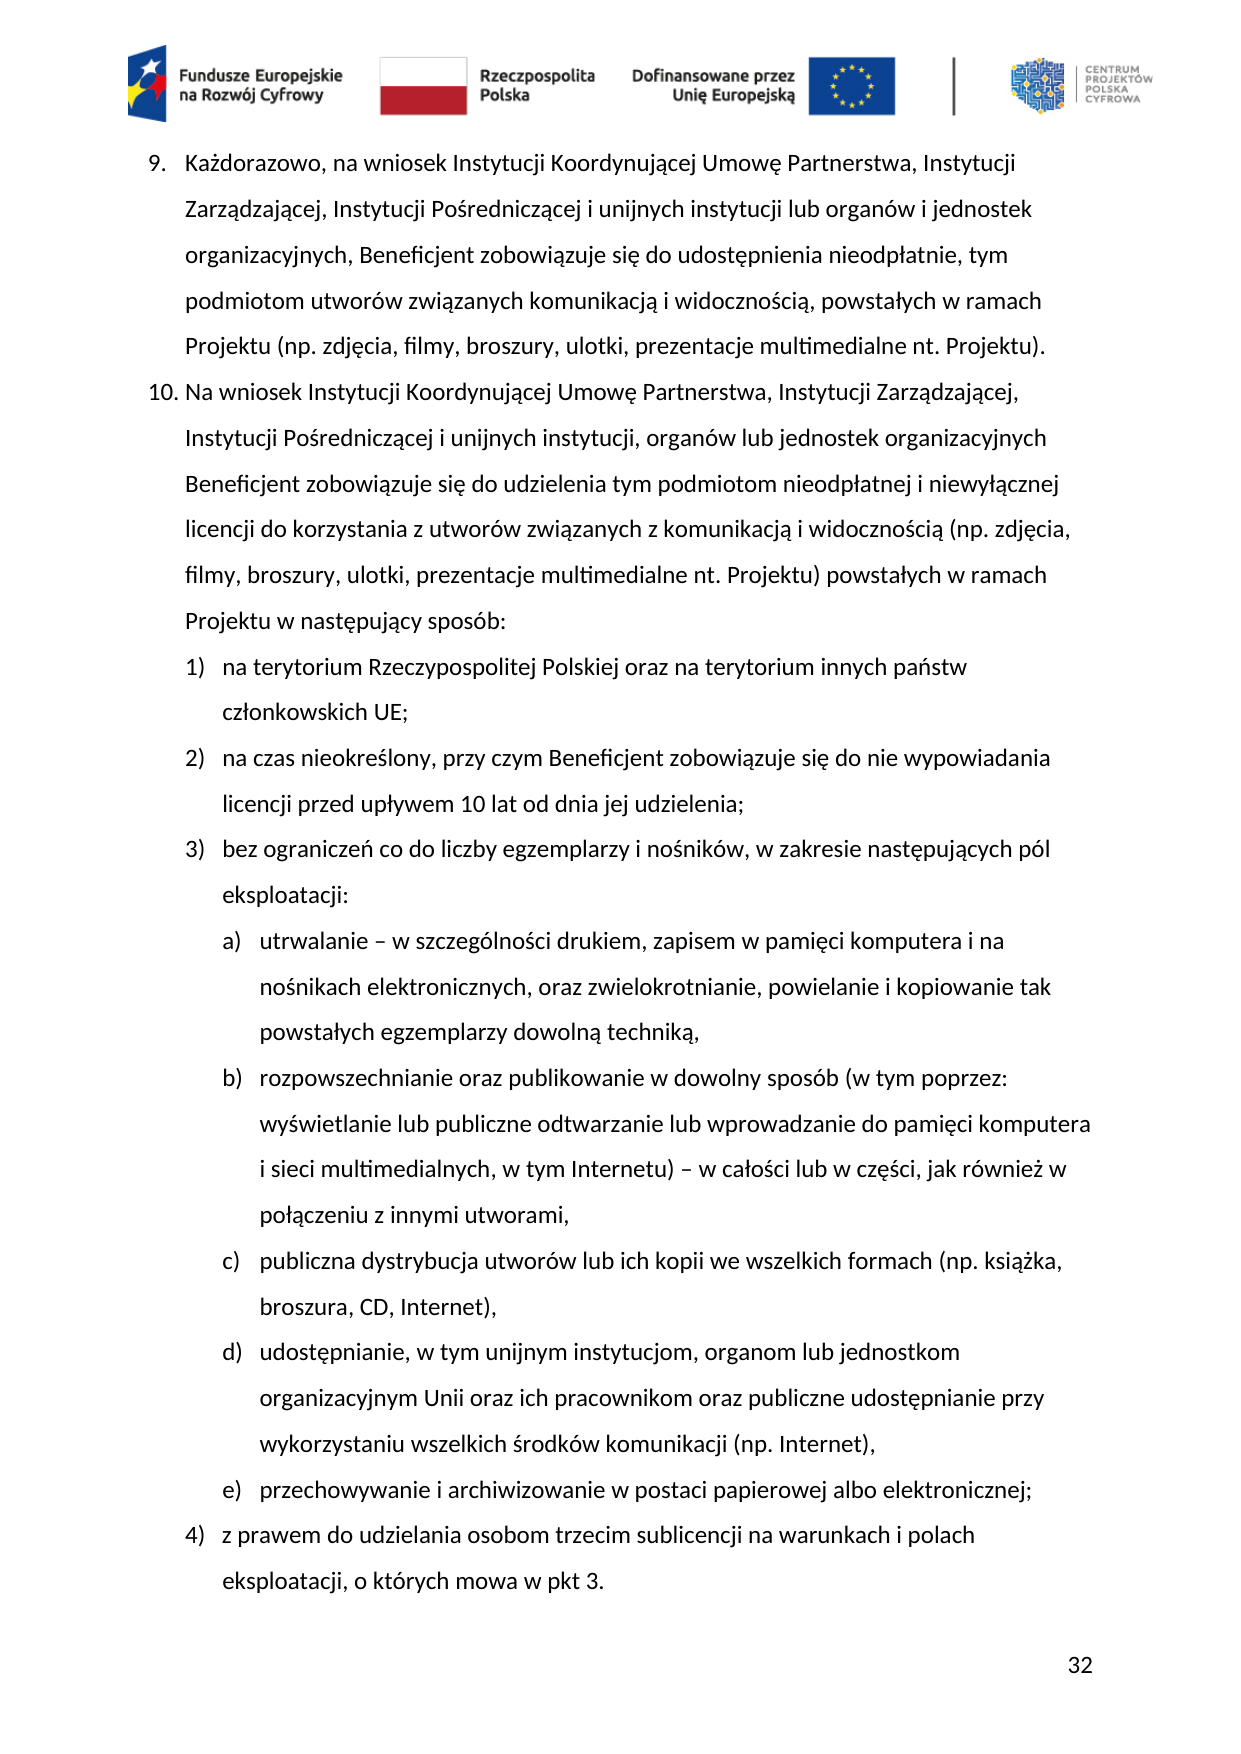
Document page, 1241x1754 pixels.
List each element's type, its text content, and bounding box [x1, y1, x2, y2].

list z prawem do udzielania osobom trzecim sublicencji na warunkach i polach eksploatacji, o których mowa w pkt 3. [185, 1519, 1093, 1596]
list publiczna dystrybucja utworów lub ich kopii we wszelkich formach (np. książka, broszura, CD, Internet), [222, 1245, 1093, 1321]
list bez ograniczeń co do liczby egzemplarzy i nośników, w zakresie następujących pól eksploatacji: [185, 833, 1093, 910]
list na terytorium Rzeczypospolitej Polskiej oraz na terytorium innych państw członkowskich UE; [185, 651, 1093, 727]
list utrwalanie – w szczególności drukiem, zapisem w pamięci komputera i na nośnikach elektronicznych, oraz zwielokrotnianie, powielanie i kopiowanie tak powstałych egzemplarzy dowolną techniką, [222, 925, 1093, 1047]
list Każdorazowo, na wniosek Instytucji Koordynującej Umowę Partnerstwa, Instytucji Zarządzającej, Instytucji Pośredniczącej i unijnych instytucji lub organów i jednostek organizacyjnych, Beneficjent zobowiązuje się do udostępnienia nieodpłatnie, tym podmiotom utworów związanych komunikacją i widocznością, powstałych w ramach Projektu (np. zdjęcia, filmy, broszury, ulotki, prezentacje multimedialne nt. Projektu). [148, 148, 1093, 361]
picture [128, 45, 1153, 122]
list udostępnianie, w tym unijnym instytucjom, organom lub jednostkom organizacyjnym Unii oraz ich pracownikom oraz publiczne udostępnianie przy wykorzystaniu wszelkich środków komunikacji (np. Internet), [222, 1337, 1093, 1458]
list przechowywanie i archiwizowanie w postaci papierowej albo elektronicznej; [222, 1474, 1093, 1504]
list Na wniosek Instytucji Koordynującej Umowę Partnerstwa, Instytucji Zarządzającej, Instytucji Pośredniczącej i unijnych instytucji, organów lub jednostek organizacyjnych Beneficjent zobowiązuje się do udzielenia tym podmiotom nieodpłatnej i niewyłącznej licencji do korzystania z utworów związanych z komunikacją i widocznością (np. zdjęcia, filmy, broszury, ulotki, prezentacje multimedialne nt. Projektu) powstałych w ramach Projektu w następujący sposób: [148, 376, 1093, 635]
list rozpowszechnianie oraz publikowanie w dowolny sposób (w tym poprzez: wyświetlanie lub publiczne odtwarzanie lub wprowadzanie do pamięci komputera i sieci multimedialnych, w tym Internetu) – w całości lub w części, jak również w połączeniu z innymi utworami, [222, 1062, 1093, 1230]
list na czas nieokreślony, przy czym Beneficjent zobowiązuje się do nie wypowiadania licencji przed upływem 10 lat od dnia jej udzielenia; [185, 742, 1093, 818]
